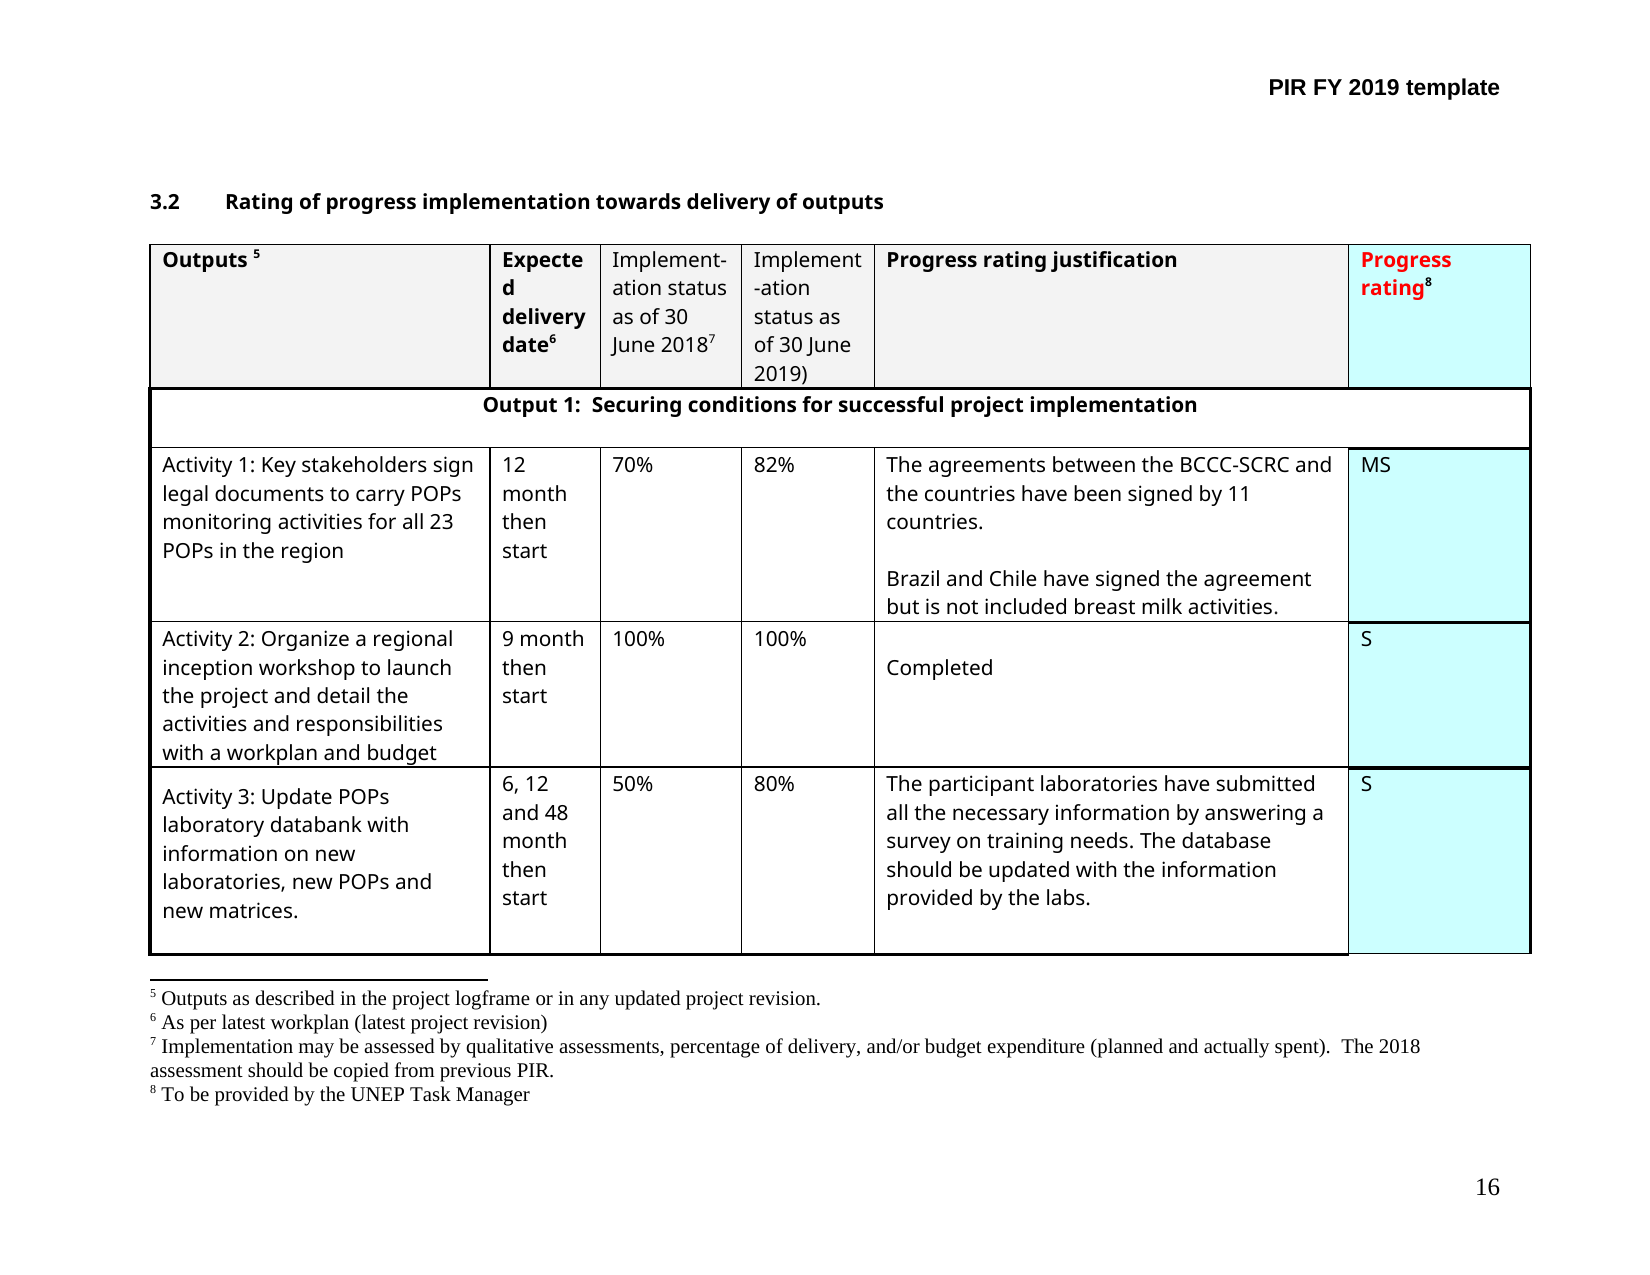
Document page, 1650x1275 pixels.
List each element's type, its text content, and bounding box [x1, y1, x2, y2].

table_cell 12 month then start [491, 448, 600, 621]
table_cell Completed [875, 622, 1348, 766]
table_cell The agreements between the BCCC-SCRC and the countries have been signed by 11 countries. Brazil and Chile have signed the agreement but is not included breast milk activities. [875, 448, 1348, 621]
table_cell S [1349, 770, 1529, 953]
table_cell Activity 3: Update POPs laboratory databank with information on new laboratories, new POPs and new matrices. [152, 768, 489, 953]
table_header Progress rating justification [875, 245, 1348, 387]
table_header Outputs [151, 245, 489, 387]
table_cell 82% [742, 448, 874, 621]
text 3.2 Rating of progress implementation towards delivery of outputs [150, 187, 1500, 216]
table_header Implement-ation status as of 30 June 2019) [742, 245, 874, 387]
table_cell 6, 12 and 48 month then start [491, 768, 600, 953]
table_cell 100% [742, 622, 874, 766]
table_cell Activity 1: Key stakeholders sign legal documents to carry POPs monitoring activities for all 23 POPs in the region [152, 448, 489, 621]
table_cell 100% [601, 622, 741, 766]
table_cell 80% [742, 768, 874, 953]
table_cell 9 month then start [491, 622, 600, 766]
table_cell MS [1349, 450, 1529, 621]
table_cell Output 1: Securing conditions for successful project implementation [152, 390, 1529, 447]
table_cell The participant laboratories have submitted all the necessary information by answering a survey on training needs. The database should be updated with the information provided by the labs. [875, 768, 1348, 953]
table_cell 70% [601, 448, 741, 621]
table_header Progress rating [1349, 245, 1530, 387]
table_cell S [1349, 624, 1529, 766]
table_cell Activity 2: Organize a regional inception workshop to launch the project and detail the activities and responsibilities with a workplan and budget [152, 622, 489, 766]
table_header Implement-ation status as of 30 June 2018 [601, 245, 741, 387]
table_cell 50% [601, 768, 741, 953]
table_header Expected delivery date [491, 245, 600, 387]
